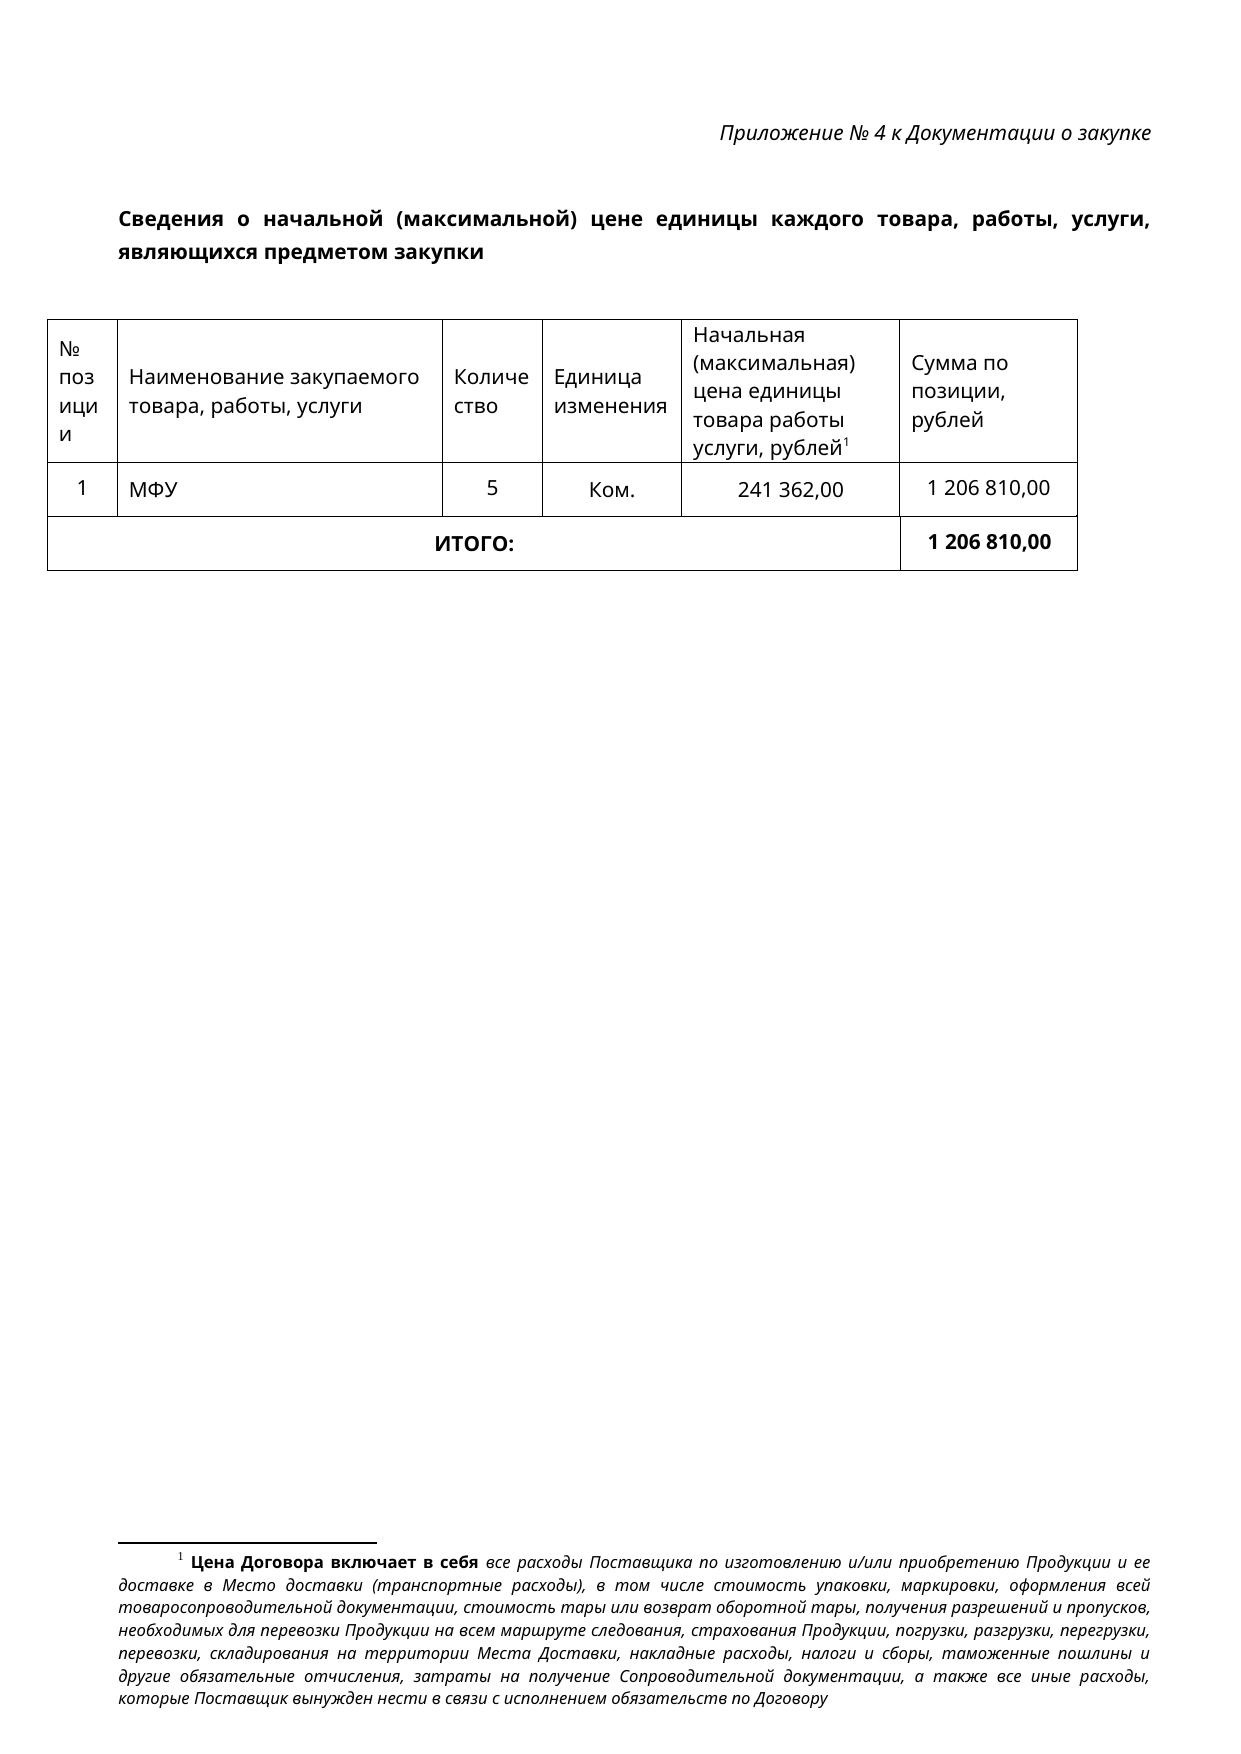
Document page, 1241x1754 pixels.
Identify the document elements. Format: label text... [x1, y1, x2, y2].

table_cell ИТОГО: [48, 517, 900, 570]
table_header Начальная (максимальная) цена единицы товара работы услуги, рублей [682, 320, 899, 462]
list Приложение № 4 к Документации о закупке [193, 118, 1152, 147]
table_cell 1 206 810,00 [900, 463, 1077, 516]
table_header Единица изменения [543, 320, 681, 462]
table_cell 1 [48, 463, 117, 516]
table_cell 241 362,00 [682, 463, 899, 516]
table_header Сумма по позиции, рублей [900, 320, 1077, 462]
table_cell Ком. [543, 463, 681, 516]
table_cell 1 206 810,00 [901, 517, 1077, 570]
table_header № позиции [48, 320, 117, 462]
table_cell МФУ [118, 463, 442, 516]
table_header Наименование закупаемого товара, работы, услуги [118, 320, 442, 462]
table_cell 5 [443, 463, 542, 516]
table_header Количество [443, 320, 542, 462]
text Сведения о начальной (максимальной) цене единицы каждого товара, работы, услуги, являющихся предметом закупки [118, 204, 1152, 265]
